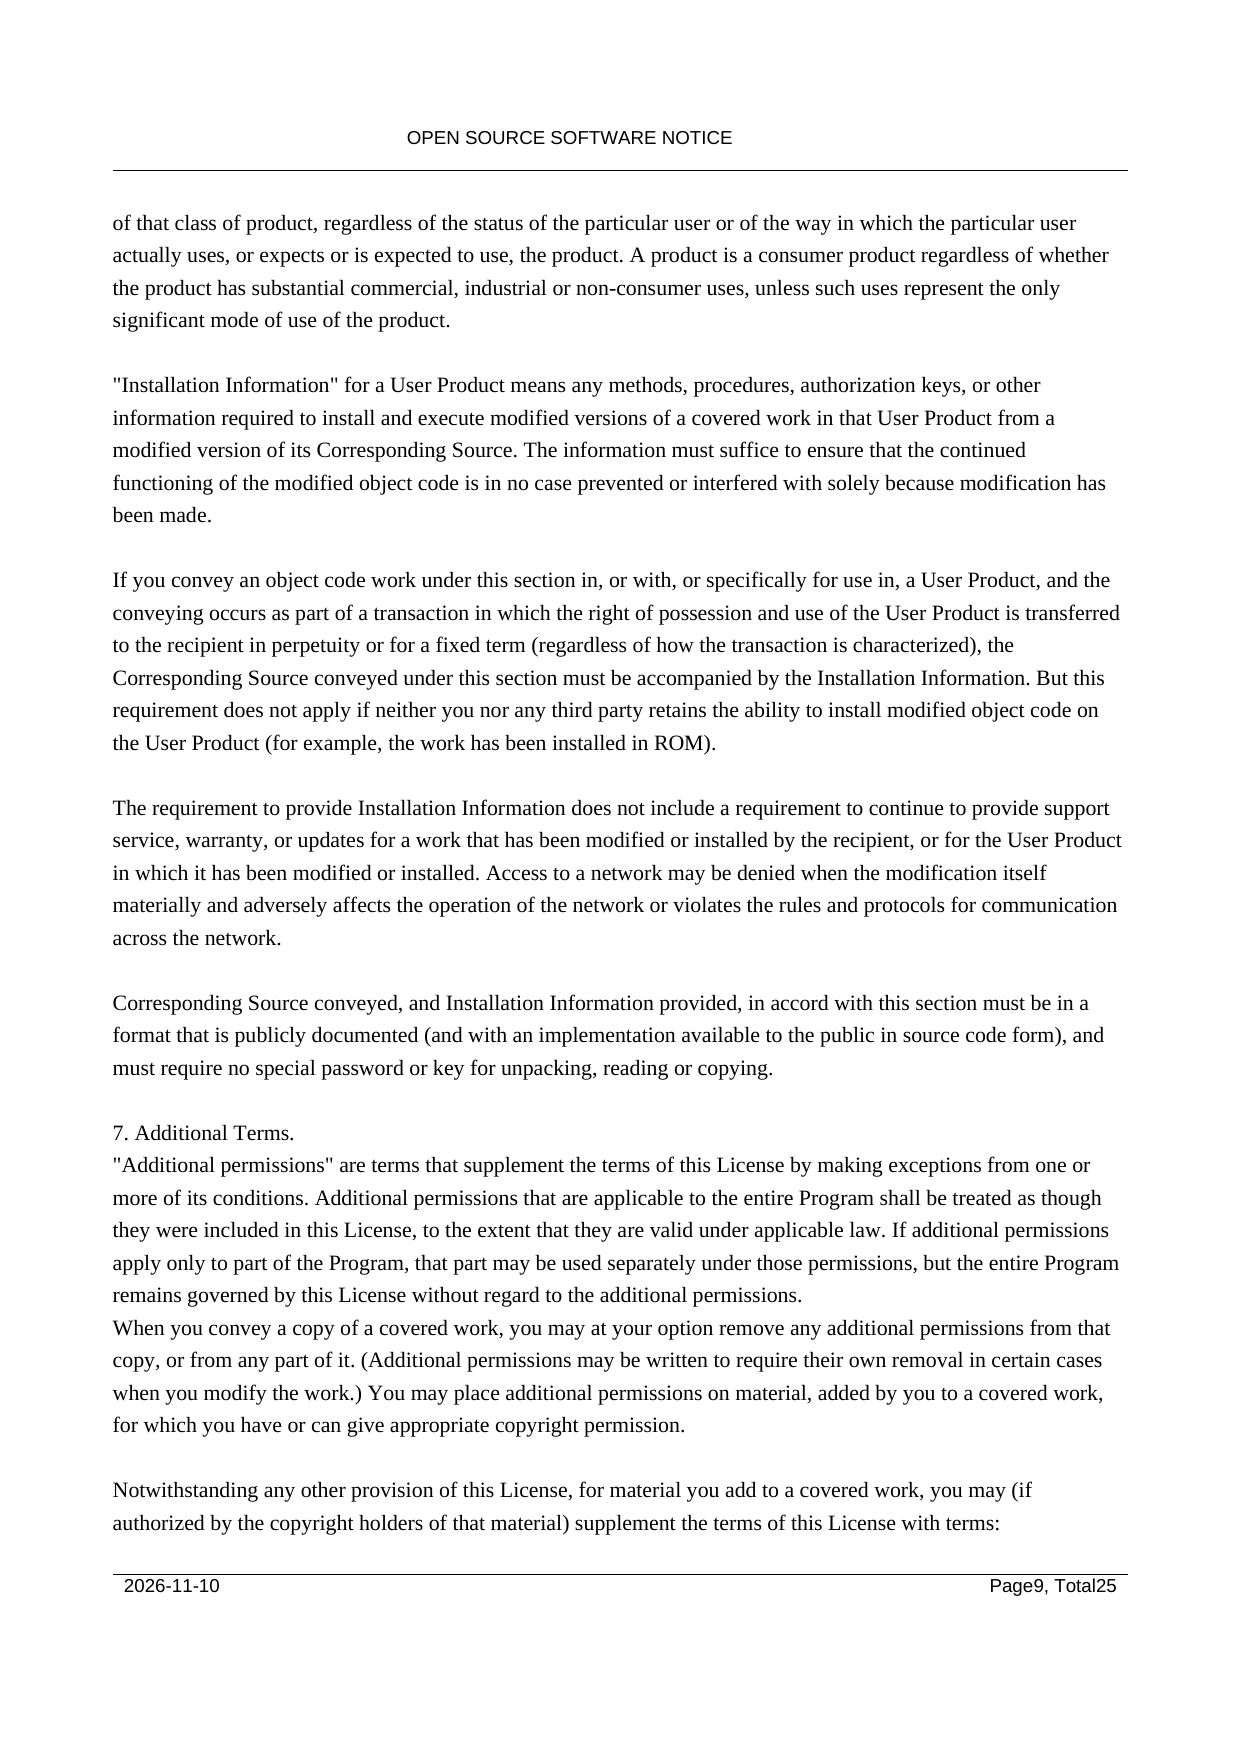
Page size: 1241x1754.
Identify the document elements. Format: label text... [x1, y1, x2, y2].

text "Installation Information" for a User Product means any methods, procedures, authorization keys, or other information required to install and execute modified versions of a covered work in that User Product from a modified version of its Corresponding Source. The information must suffice to ensure that the continued functioning of the modified object code is in no case prevented or interfered with solely because modification has been made. [112, 369, 1128, 531]
text When you convey a copy of a covered work, you may at your option remove any additional permissions from that copy, or from any part of it. (Additional permissions may be written to require their own removal in certain cases when you modify the work.) You may place additional permissions on material, added by you to a covered work, for which you have or can give appropriate copyright permission. [112, 1311, 1128, 1441]
text If you convey an object code work under this section in, or with, or specifically for use in, a User Product, and the conveying occurs as part of a transaction in which the right of possession and use of the User Product is transferred to the recipient in perpetuity or for a fixed term (regardless of how the transaction is characterized), the Corresponding Source conveyed under this section must be accompanied by the Installation Information. But this requirement does not apply if neither you nor any third party retains the ability to install modified object code on the User Product (for example, the work has been installed in ROM). [112, 564, 1128, 759]
text 7. Additional Terms. [112, 1116, 1128, 1149]
text Notwithstanding any other provision of this License, for material you add to a covered work, you may (if authorized by the copyright holders of that material) supplement the terms of this License with terms: [112, 1474, 1128, 1539]
text The requirement to provide Installation Information does not include a requirement to continue to provide support service, warranty, or updates for a work that has been modified or installed by the recipient, or for the User Product in which it has been modified or installed. Access to a network may be denied when the modification itself materially and adversely affects the operation of the network or violates the rules and protocols for communication across the network. [112, 791, 1128, 954]
text Corresponding Source conveyed, and Installation Information provided, in accord with this section must be in a format that is publicly documented (and with an implementation available to the public in source code form), and must require no special password or key for unpacking, reading or copying. [112, 986, 1128, 1084]
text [112, 206, 1128, 336]
text "Additional permissions" are terms that supplement the terms of this License by making exceptions from one or more of its conditions. Additional permissions that are applicable to the entire Program shall be treated as though they were included in this License, to the extent that they are valid under applicable law. If additional permissions apply only to part of the Program, that part may be used separately under those permissions, but the entire Program remains governed by this License without regard to the additional permissions. [112, 1149, 1128, 1311]
